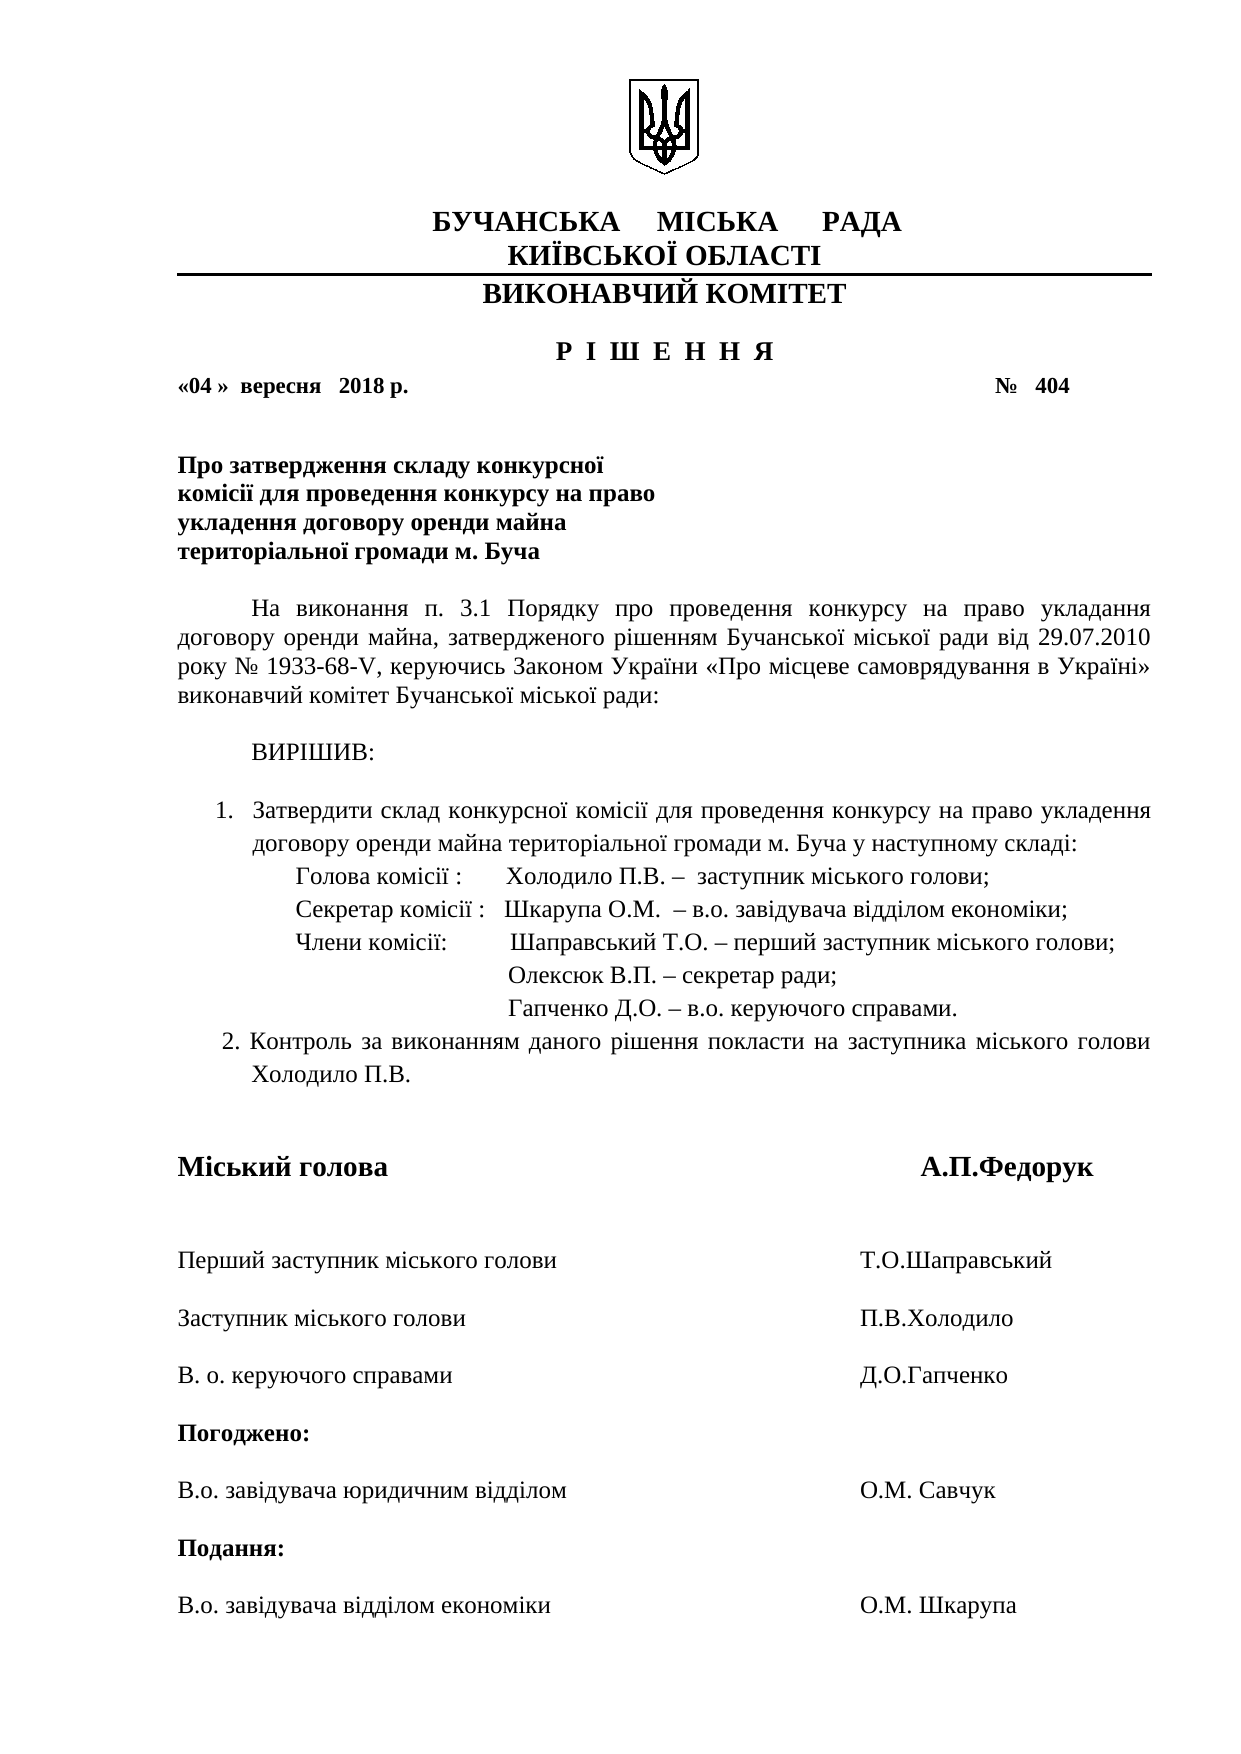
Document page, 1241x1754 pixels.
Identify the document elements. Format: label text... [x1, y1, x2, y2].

list Секретар комісії : Шкарупа О.М. – в.о. завідувача відділом економіки; [295, 894, 1152, 922]
list 2. Контроль за виконанням даного рішення покласти на заступника міського голови Холодило П.В. [222, 1026, 1152, 1088]
list Погоджено: [177, 1418, 1152, 1446]
text Про затвердження складу конкурсної [177, 450, 1152, 478]
list В. о. керуючого справами Д.О.Гапченко [177, 1360, 1152, 1389]
text «04 » вересня 2018 р. № 404 [177, 372, 1152, 399]
list В.о. завідувача відділом економіки О.М. Шкарупа [177, 1590, 1152, 1619]
text ВИКОНАВЧИЙ КОМІТЕТ [177, 276, 1152, 310]
text територіальної громади м. Буча [177, 536, 1152, 565]
list Голова комісії : Холодило П.В. – заступник міського голови; [295, 861, 1152, 889]
list Олексюк В.П. – секретар ради; [295, 960, 1152, 988]
text укладення договору оренди майна [177, 507, 1152, 536]
list Заступник міського голови П.В.Холодило [177, 1303, 1152, 1331]
list Затвердити склад конкурсної комісії для проведення конкурсу на право укладення договору оренди майна територіальної громади м. Буча у наступному складі: [215, 795, 1152, 856]
text Міський голова А.П.Федорук [177, 1149, 1152, 1183]
list Подання: [177, 1533, 1152, 1561]
list В.о. завідувача юридичним відділом О.М. Савчук [177, 1475, 1152, 1504]
list Гапченко Д.О. – в.о. керуючого справами. [295, 993, 1152, 1022]
text Р І Ш Е Н Н Я [177, 335, 1152, 366]
text комісії для проведення конкурсу на право [177, 478, 1152, 507]
text ВИРІШИВ: [177, 737, 1152, 766]
list Члени комісії: Шаправський Т.О. – перший заступник міського голови; [295, 927, 1152, 956]
text На виконання п. 3.1 Порядку про проведення конкурсу на право укладання договору оренди майна, затвердженого рішенням Бучанської міської ради від 29.07.2010 року № 1933-68-V, керуючись Законом України «Про місцеве самоврядування в Україні» виконавчий комітет Бучанської міської ради: [177, 593, 1152, 708]
text БУЧАНСЬКА МІСЬКА РАДА [183, 204, 1152, 238]
text КИЇВСЬКОЇ ОБЛАСТІ [177, 238, 1152, 273]
list Перший заступник міського голови Т.О.Шаправський [177, 1245, 1152, 1274]
